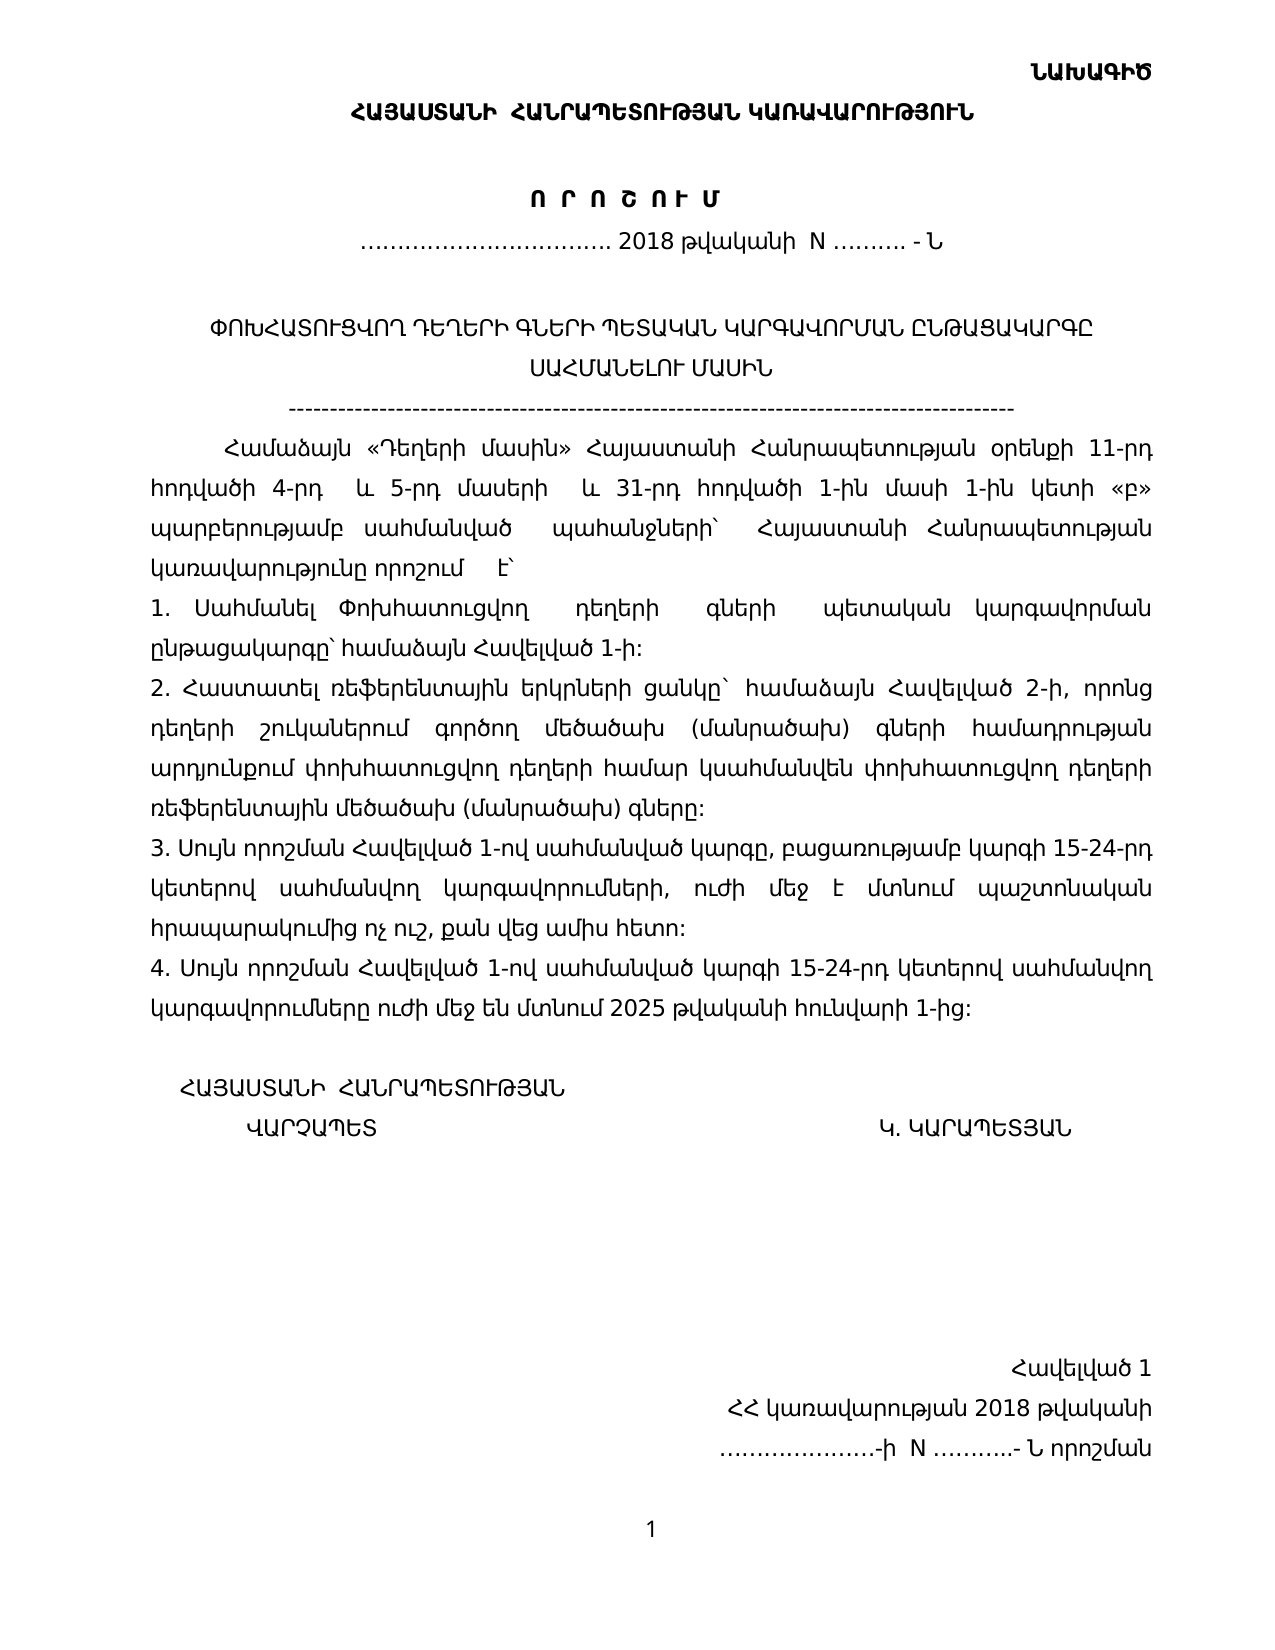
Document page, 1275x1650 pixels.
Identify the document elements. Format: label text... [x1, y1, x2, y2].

text ՎԱՐՉԱՊԵՏ Կ. ԿԱՐԱՊԵՏՅԱՆ [179, 1115, 1153, 1142]
text 3. Սույն որոշման Հավելված 1-ով սահմանված կարգը, բացառությամբ կարգի 15-24-րդ կետերով սահմանվող կարգավորումների, ուժի մեջ է մտնում պաշտոնական հրապարակումից ոչ ուշ, քան վեց ամիս հետո: [150, 835, 1153, 942]
text ---------------------------------------------------------------------------------------- [150, 395, 1153, 422]
text ՆԱԽԱԳԻԾ [150, 59, 1153, 86]
text ՀԱՅԱՍՏԱՆԻ ՀԱՆՐԱՊԵՏՈՒԹՅԱՆ ԿԱՌԱՎԱՐՈՒԹՅՈՒՆ [150, 99, 1153, 126]
text 1. Սահմանել Փոխհատուցվող դեղերի գների պետական կարգավորման ընթացակարգը՝ համաձայն Հավելված 1-ի: [150, 595, 1153, 662]
text 2. Հաստատել ռեֆերենտային երկրների ցանկը` hամաձայն Հավելված 2-ի, որոնց դեղերի շուկաներում գործող մեծածախ (մանրածախ) գների համադրության արդյունքում փոխհատուցվող դեղերի համար կսահմանվեն փոխհատուցվող դեղերի ռեֆերենտային մեծածախ (մանրածախ) գները: [150, 675, 1153, 822]
text …………………-ի N ………..- Ն որոշման [179, 1435, 1153, 1462]
text ՓՈԽՀԱՏՈՒՑՎՈՂ ԴԵՂԵՐԻ ԳՆԵՐԻ ՊԵՏԱԿԱՆ ԿԱՐԳԱՎՈՐՄԱՆ ԸՆԹԱՑԱԿԱՐԳԸ ՍԱՀՄԱՆԵԼՈՒ ՄԱՍԻՆ [150, 315, 1153, 382]
text Հավելված 1 [179, 1355, 1153, 1382]
text Ո Ր Ո Շ Ո Ւ Մ [67, 186, 1153, 213]
text ՀՀ կառավարության 2018 թվականի [179, 1395, 1153, 1422]
text ……………………………. 2018 թվականի N ………. - Ն [150, 228, 1153, 255]
text 4. Սույն որոշման Հավելված 1-ով սահմանված կարգի 15-24-րդ կետերով սահմանվող կարգավորումները ուժի մեջ են մտնում 2025 թվականի հունվարի 1-ից: [150, 955, 1153, 1022]
text Համաձայն «Դեղերի մասին» Հայաստանի Հանրապետության օրենքի 11-րդ հոդվածի 4-րդ և 5-րդ մասերի և 31-րդ հոդվածի 1-ին մասի 1-ին կետի «բ» պարբերությամբ սահմանված պահանջների՝ Հայաստանի Հանրապետության կառավարությունը որոշում է՝ [150, 435, 1153, 582]
text ՀԱՅԱՍՏԱՆԻ ՀԱՆՐԱՊԵՏՈՒԹՅԱՆ [179, 1075, 1153, 1102]
